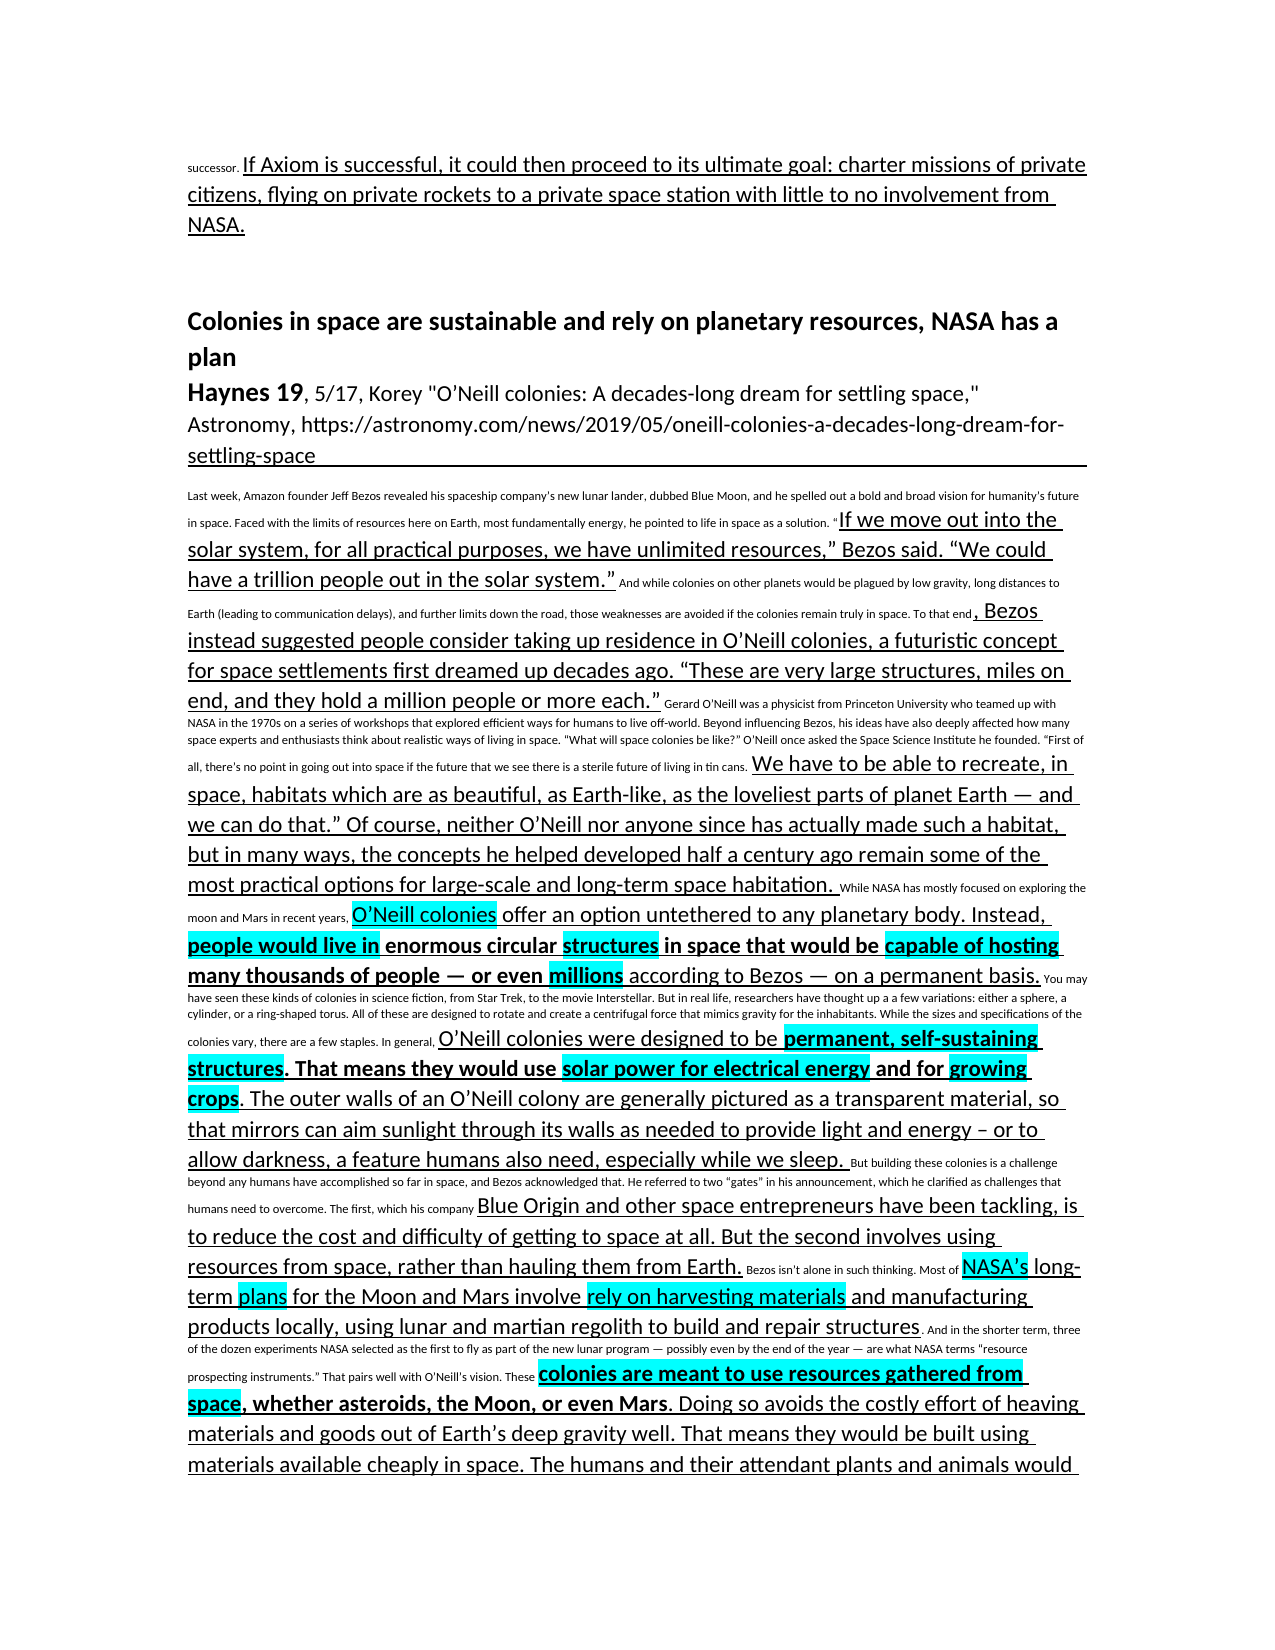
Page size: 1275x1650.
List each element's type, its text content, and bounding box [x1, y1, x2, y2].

subtitle Colonies in space are sustainable and rely on planetary resources, NASA has a plan [187, 304, 1087, 373]
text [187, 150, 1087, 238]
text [187, 488, 1087, 1478]
text Haynes 19, 5/17, Korey "O’Neill colonies: A decades-long dream for settling space," Astronomy, https://astronomy.com/news/2019/05/oneill-colonies-a-decades-long-dream-for-settling-space Top of Form [187, 375, 1087, 465]
